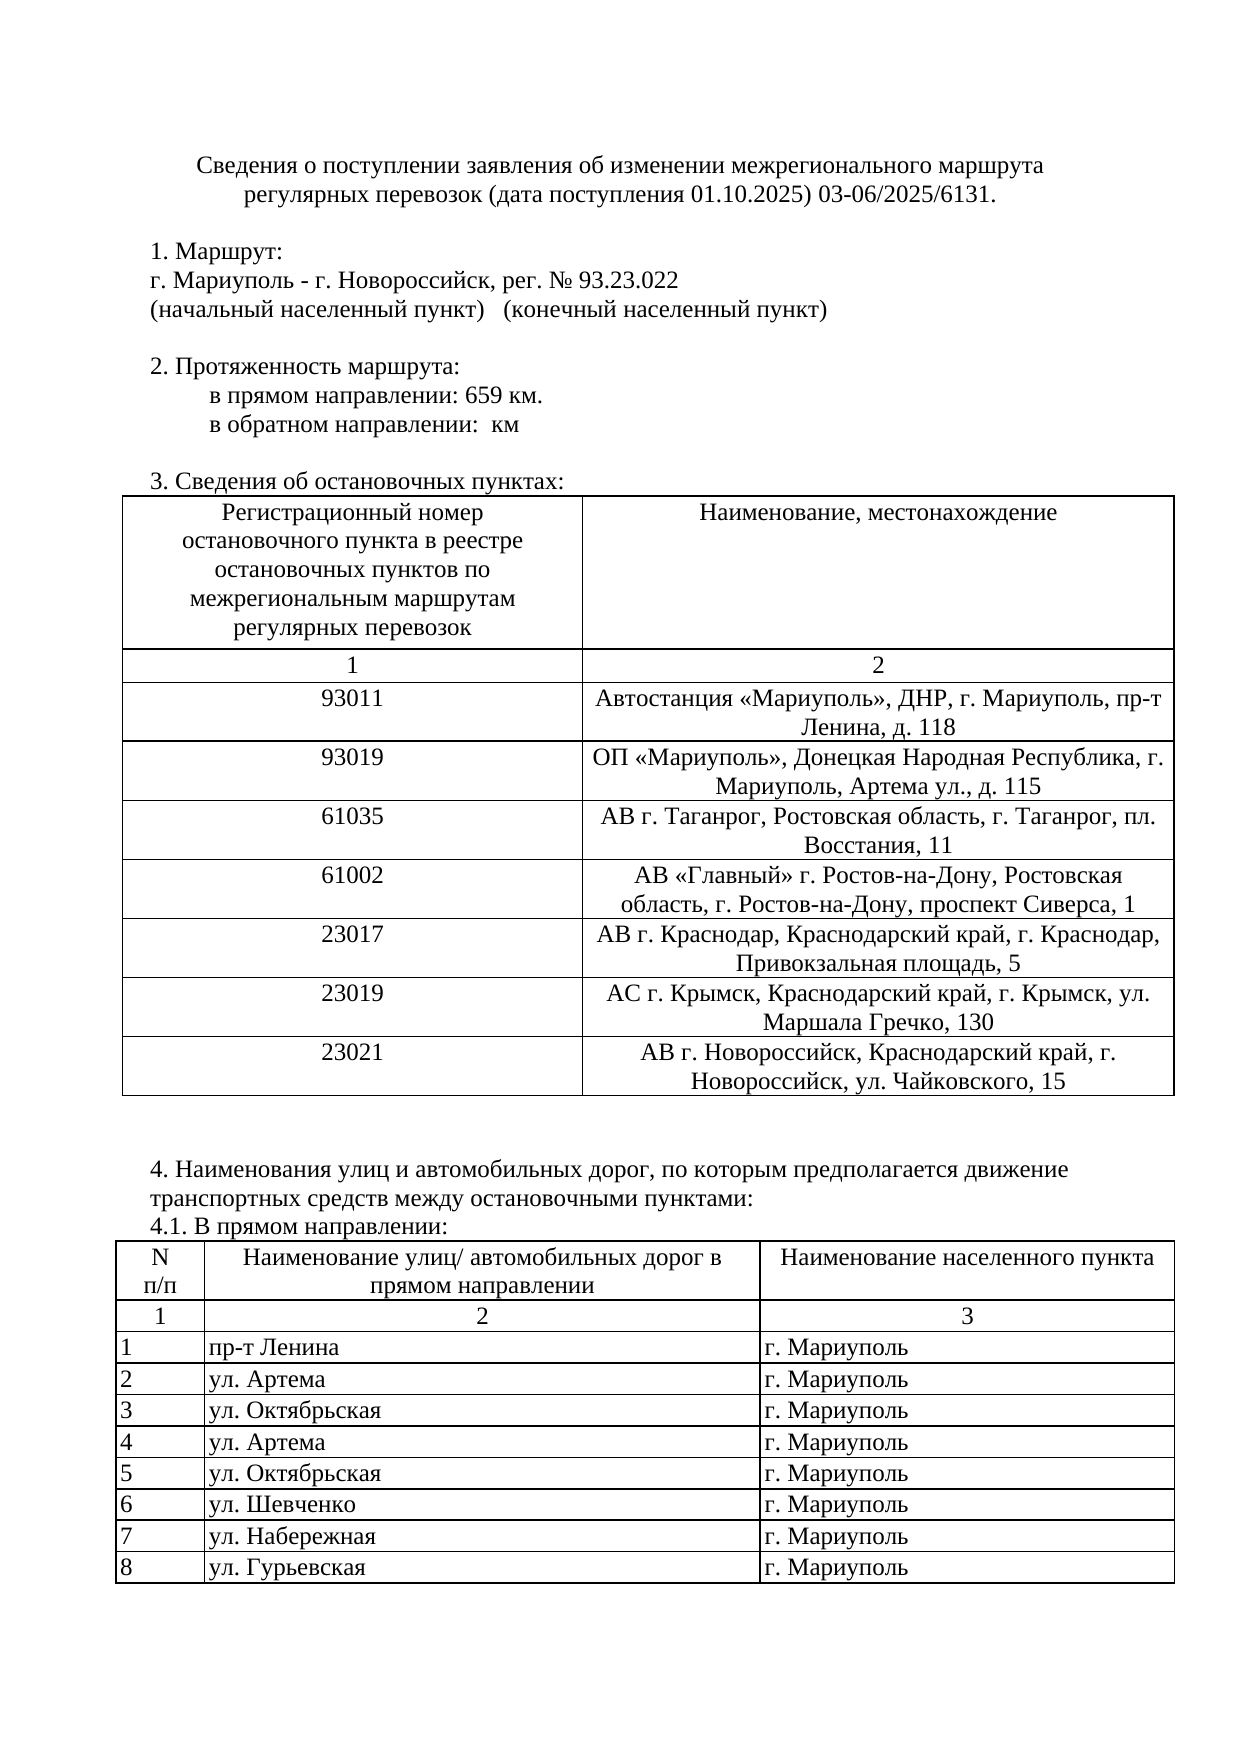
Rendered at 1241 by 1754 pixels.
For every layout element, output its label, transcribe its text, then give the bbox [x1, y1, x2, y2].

text 3. Сведения об остановочных пунктах: [150, 466, 1090, 495]
table_cell г. Мариуполь [761, 1395, 1174, 1425]
text г. Мариуполь - г. Новороссийск, рег. № 93.23.022 [150, 265, 1090, 294]
table_cell АВ г. Краснодар, Краснодарский край, г. Краснодар, Привокзальная площадь, 5 [583, 919, 1173, 977]
text 4.1. В прямом направлении: [150, 1211, 1090, 1240]
table_cell г. Мариуполь [761, 1490, 1174, 1519]
table_cell 2 [205, 1301, 759, 1331]
table_cell АС г. Крымск, Краснодарский край, г. Крымск, ул. Маршала Гречко, 130 [583, 978, 1173, 1036]
table_cell Автостанция «Мариуполь», ДНР, г. Мариуполь, пр-т Ленина, д. 118 [583, 683, 1173, 740]
table_cell ул. Гурьевская [205, 1552, 759, 1582]
table_cell ул. Октябрьская [205, 1395, 759, 1425]
table_cell г. Мариуполь [761, 1552, 1174, 1582]
table_cell 93019 [123, 742, 582, 799]
table_cell г. Мариуполь [761, 1458, 1174, 1488]
table_cell 3 [117, 1395, 204, 1425]
text 2. Протяженность маршрута: [150, 351, 1090, 380]
table_cell 23021 [123, 1037, 582, 1095]
table_header Наименование, местонахождение [583, 497, 1173, 648]
table_cell 1 [123, 650, 582, 681]
table_cell 1 [117, 1332, 204, 1362]
text 1. Маршрут: [150, 236, 1090, 265]
table_cell ул. Шевченко [205, 1490, 759, 1519]
text 4. Наименования улиц и автомобильных дорог, по которым предполагается движение транспортных средств между остановочными пунктами: [150, 1154, 1090, 1211]
table_header Наименование населенного пункта [761, 1242, 1174, 1299]
table_cell ул. Октябрьская [205, 1458, 759, 1488]
table_cell г. Мариуполь [761, 1427, 1174, 1456]
table_cell 3 [761, 1301, 1174, 1331]
table_cell 6 [117, 1490, 204, 1519]
table_cell 2 [117, 1364, 204, 1393]
table_cell 23017 [123, 919, 582, 977]
table_cell г. Мариуполь [761, 1521, 1174, 1551]
table_cell АВ г. Таганрог, Ростовская область, г. Таганрог, пл. Восстания, 11 [583, 801, 1173, 858]
table_cell г. Мариуполь [761, 1332, 1174, 1362]
table_cell 93011 [123, 683, 582, 740]
table_cell ул. Набережная [205, 1521, 759, 1551]
table_cell 8 [117, 1552, 204, 1582]
table_cell ул. Артема [205, 1364, 759, 1393]
table_cell 1 [117, 1301, 204, 1331]
table_cell пр-т Ленина [205, 1332, 759, 1362]
text в обратном направлении: км [150, 409, 1090, 437]
table_cell 2 [583, 650, 1173, 681]
text в прямом направлении: 659 км. [150, 380, 1090, 409]
text (начальный населенный пункт) (конечный населенный пункт) [150, 294, 1090, 322]
table_cell 4 [117, 1427, 204, 1456]
table_header Регистрационный номер остановочного пункта в реестре остановочных пунктов по межрегиональным маршрутам регулярных перевозок [123, 497, 582, 648]
table_cell 23019 [123, 978, 582, 1036]
table_cell ул. Артема [205, 1427, 759, 1456]
text Сведения о поступлении заявления об изменении межрегионального маршрута регулярных перевозок (дата поступления 01.10.2025) 03-06/2025/6131. [150, 150, 1090, 207]
table_cell АВ «Главный» г. Ростов-на-Дону, Ростовская область, г. Ростов-на-Дону, проспект Сиверса, 1 [583, 860, 1173, 918]
table_cell АВ г. Новороссийск, Краснодарский край, г. Новороссийск, ул. Чайковского, 15 [583, 1037, 1173, 1095]
table_cell г. Мариуполь [761, 1364, 1174, 1393]
table_header Наименование улиц/ автомобильных дорог в прямом направлении [205, 1242, 759, 1299]
table_cell 61002 [123, 860, 582, 918]
table_cell ОП «Мариуполь», Донецкая Народная Республика, г. Мариуполь, Артема ул., д. 115 [583, 742, 1173, 799]
table_cell 7 [117, 1521, 204, 1551]
table_header N п/п [117, 1242, 204, 1299]
table_cell 61035 [123, 801, 582, 858]
table_cell 5 [117, 1458, 204, 1488]
